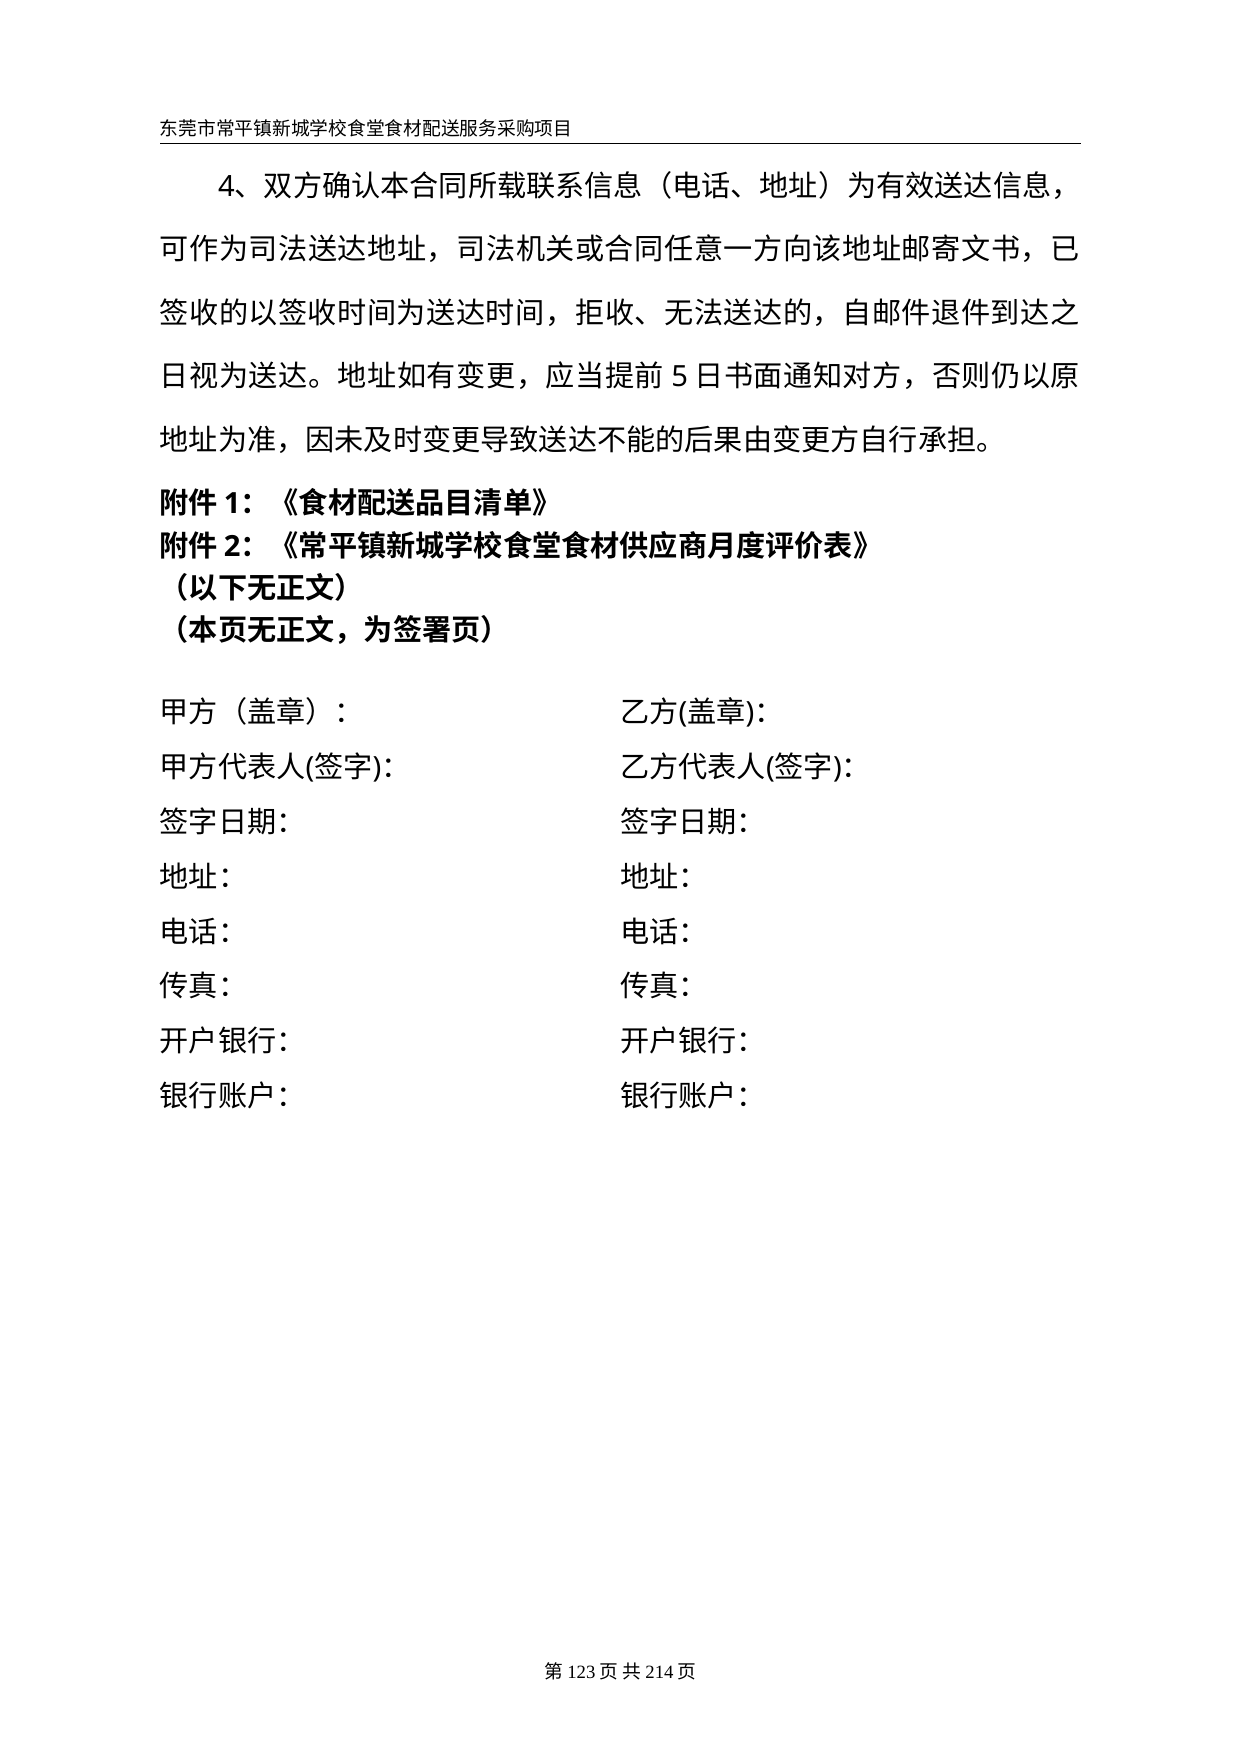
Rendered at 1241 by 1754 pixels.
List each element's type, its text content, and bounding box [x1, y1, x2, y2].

table_cell 签字日期： [148, 799, 609, 853]
table_cell 地址： [148, 854, 609, 908]
table_cell 银行账户： [148, 1073, 609, 1127]
table_header 甲方（盖章）： [148, 689, 609, 744]
table_cell 电话： [609, 908, 1069, 963]
table_cell 开户银行： [148, 1018, 609, 1073]
text （本页无正文，为签署页） [159, 607, 1081, 649]
table_cell 传真： [609, 963, 1069, 1018]
table_header 乙方(盖章)： [609, 689, 1069, 744]
table_cell 银行账户： [609, 1073, 1069, 1127]
table_cell 签字日期： [609, 799, 1069, 853]
table_cell 电话： [148, 908, 609, 963]
table_cell 传真： [148, 963, 609, 1018]
text 附件1：《食材配送品目清单》 [159, 480, 1081, 522]
text 附件2：《常平镇新城学校食堂食材供应商月度评价表》 [159, 522, 1081, 564]
text （以下无正文） [159, 564, 1081, 607]
table_cell 甲方代表人(签字)： [148, 744, 609, 799]
table_cell 乙方代表人(签字)： [609, 744, 1069, 799]
table_cell 开户银行： [609, 1018, 1069, 1073]
list 4、双方确认本合同所载联系信息（电话、地址）为有效送达信息，可作为司法送达地址，司法机关或合同任意一方向该地址邮寄文书，已签收的以签收时间为送达时间，拒收、无法送达的，自邮件退件到达之日视为送达。地址如有变更，应当提前5日书面通知对方，否则仍以原地址为准，因未及时变更导致送达不能的后果由变更方自行承担。 [159, 162, 1081, 459]
table_cell 地址： [609, 854, 1069, 908]
